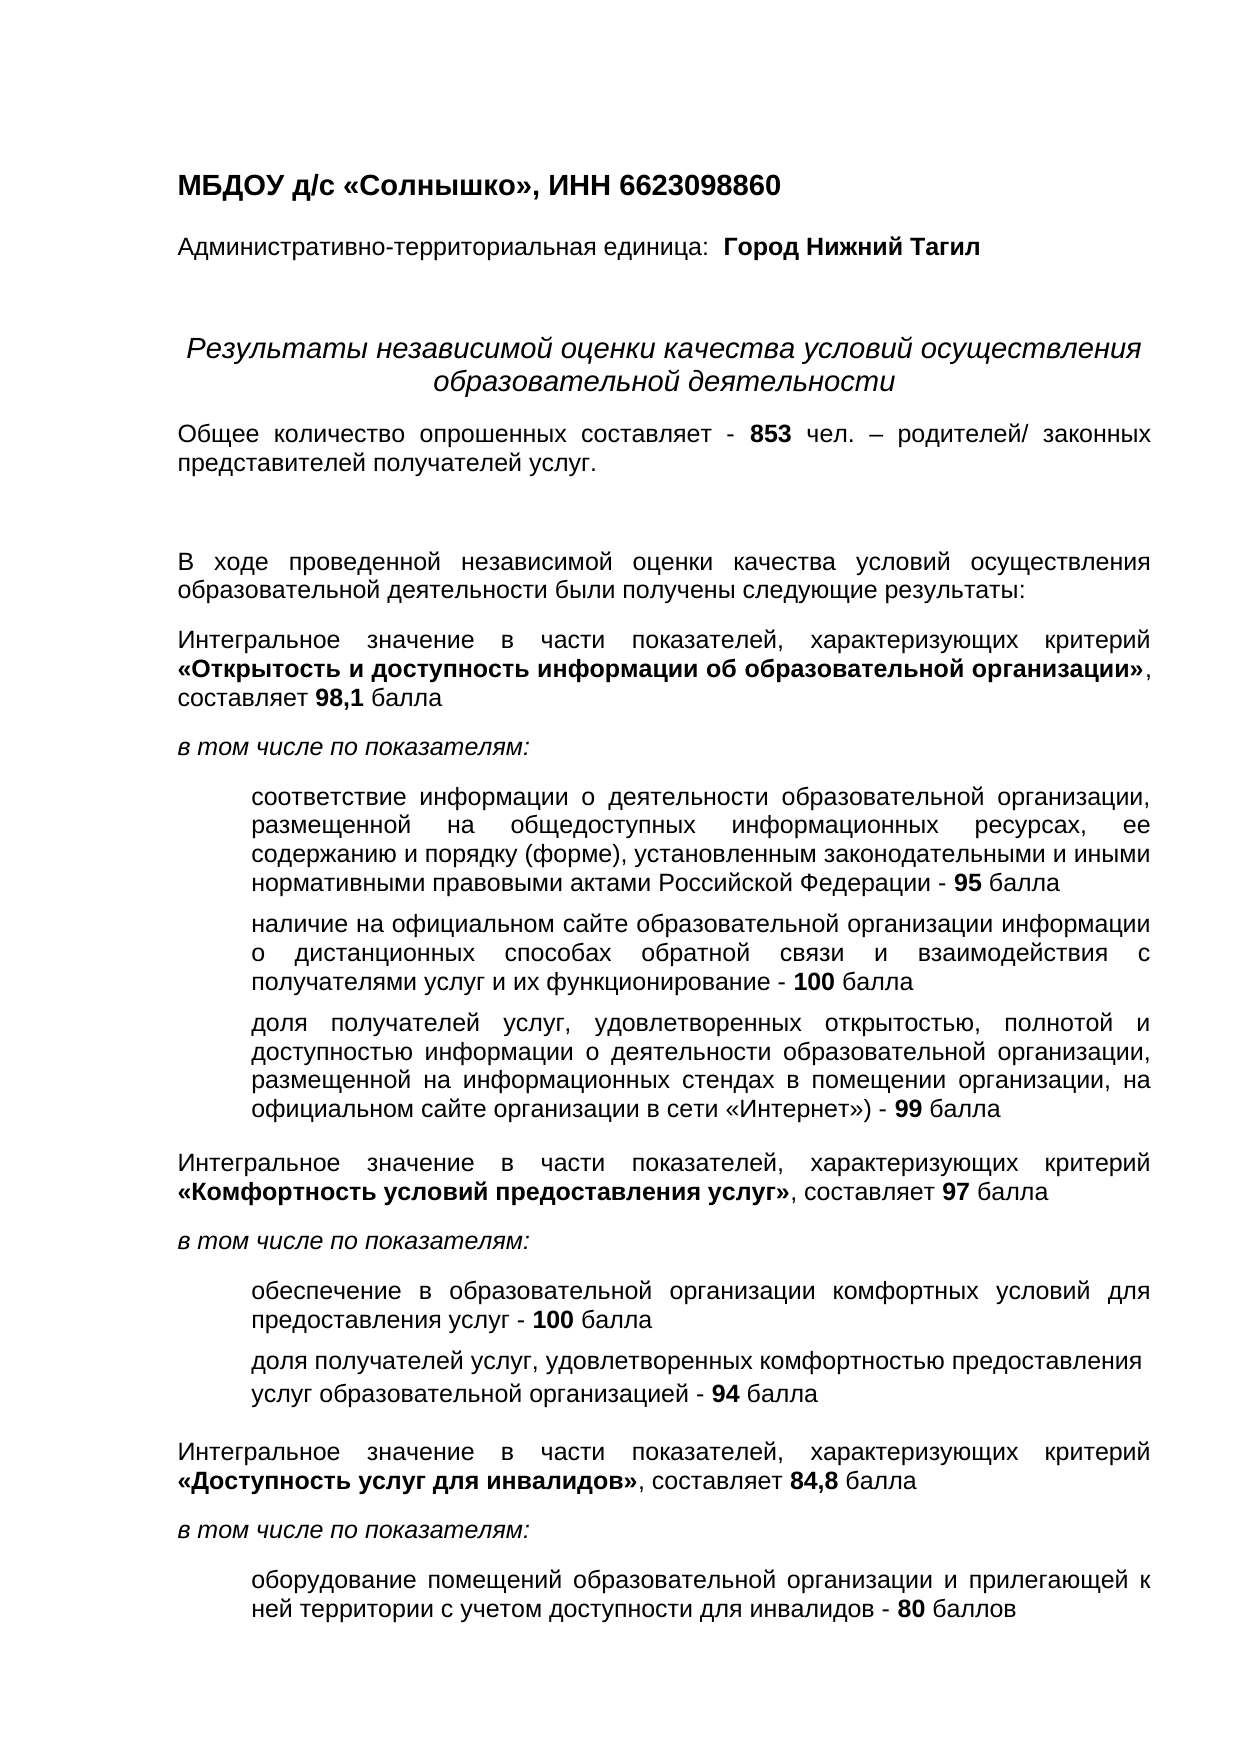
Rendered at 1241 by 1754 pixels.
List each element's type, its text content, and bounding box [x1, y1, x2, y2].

text Общее количество опрошенных составляет - 853 чел. – родителей/ законных представителей получателей услуг. [177, 419, 1152, 476]
text В ходе проведенной независимой оценки качества условий осуществления образовательной деятельности были получены следующие результаты: [177, 547, 1152, 604]
text Интегральное значение в части показателей, характеризующих критерий «Комфортность условий предоставления услуг», составляет 97 балла [177, 1148, 1152, 1205]
text Интегральное значение в части показателей, характеризующих критерий «Доступность услуг для инвалидов», составляет 84,8 балла [177, 1437, 1152, 1494]
text в том числе по показателям: [177, 732, 1152, 761]
text оборудование помещений образовательной организации и прилегающей к ней территории с учетом доступности для инвалидов - 80 баллов [251, 1565, 1152, 1622]
text доля получателей услуг, удовлетворенных открытостью, полнотой и доступностью информации о деятельности образовательной организации, размещенной на информационных стендах в помещении организации, на официальном сайте организации в сети «Интернет») - 99 балла [251, 1008, 1152, 1123]
text Интегральное значение в части показателей, характеризующих критерий «Открытость и доступность информации об образовательной организации», составляет 98,1 балла [177, 625, 1152, 711]
text соответствие информации о деятельности образовательной организации, размещенной на общедоступных информационных ресурсах, ее содержанию и порядку (форме), установленным законодательными и иными нормативными правовыми актами Российской Федерации - 95 балла [251, 782, 1152, 897]
text в том числе по показателям: [177, 1515, 1152, 1544]
text Результаты независимой оценки качества условий осуществления образовательной деятельности [177, 331, 1152, 398]
text наличие на официальном сайте образовательной организации информации о дистанционных способах обратной связи и взаимодействия с получателями услуг и их функционирование - 100 балла [251, 909, 1152, 995]
text доля получателей услуг, удовлетворенных комфортностью предоставления услуг образовательной организацией - 94 балла [251, 1346, 1152, 1408]
text обеспечение в образовательной организации комфортных условий для предоставления услуг - 100 балла [251, 1276, 1152, 1333]
subtitle МБДОУ д/с «Солнышко», ИНН 6623098860 [177, 168, 1152, 202]
text в том числе по показателям: [177, 1226, 1152, 1255]
text Административно-территориальная единица: Город Нижний Тагил [177, 232, 1152, 260]
